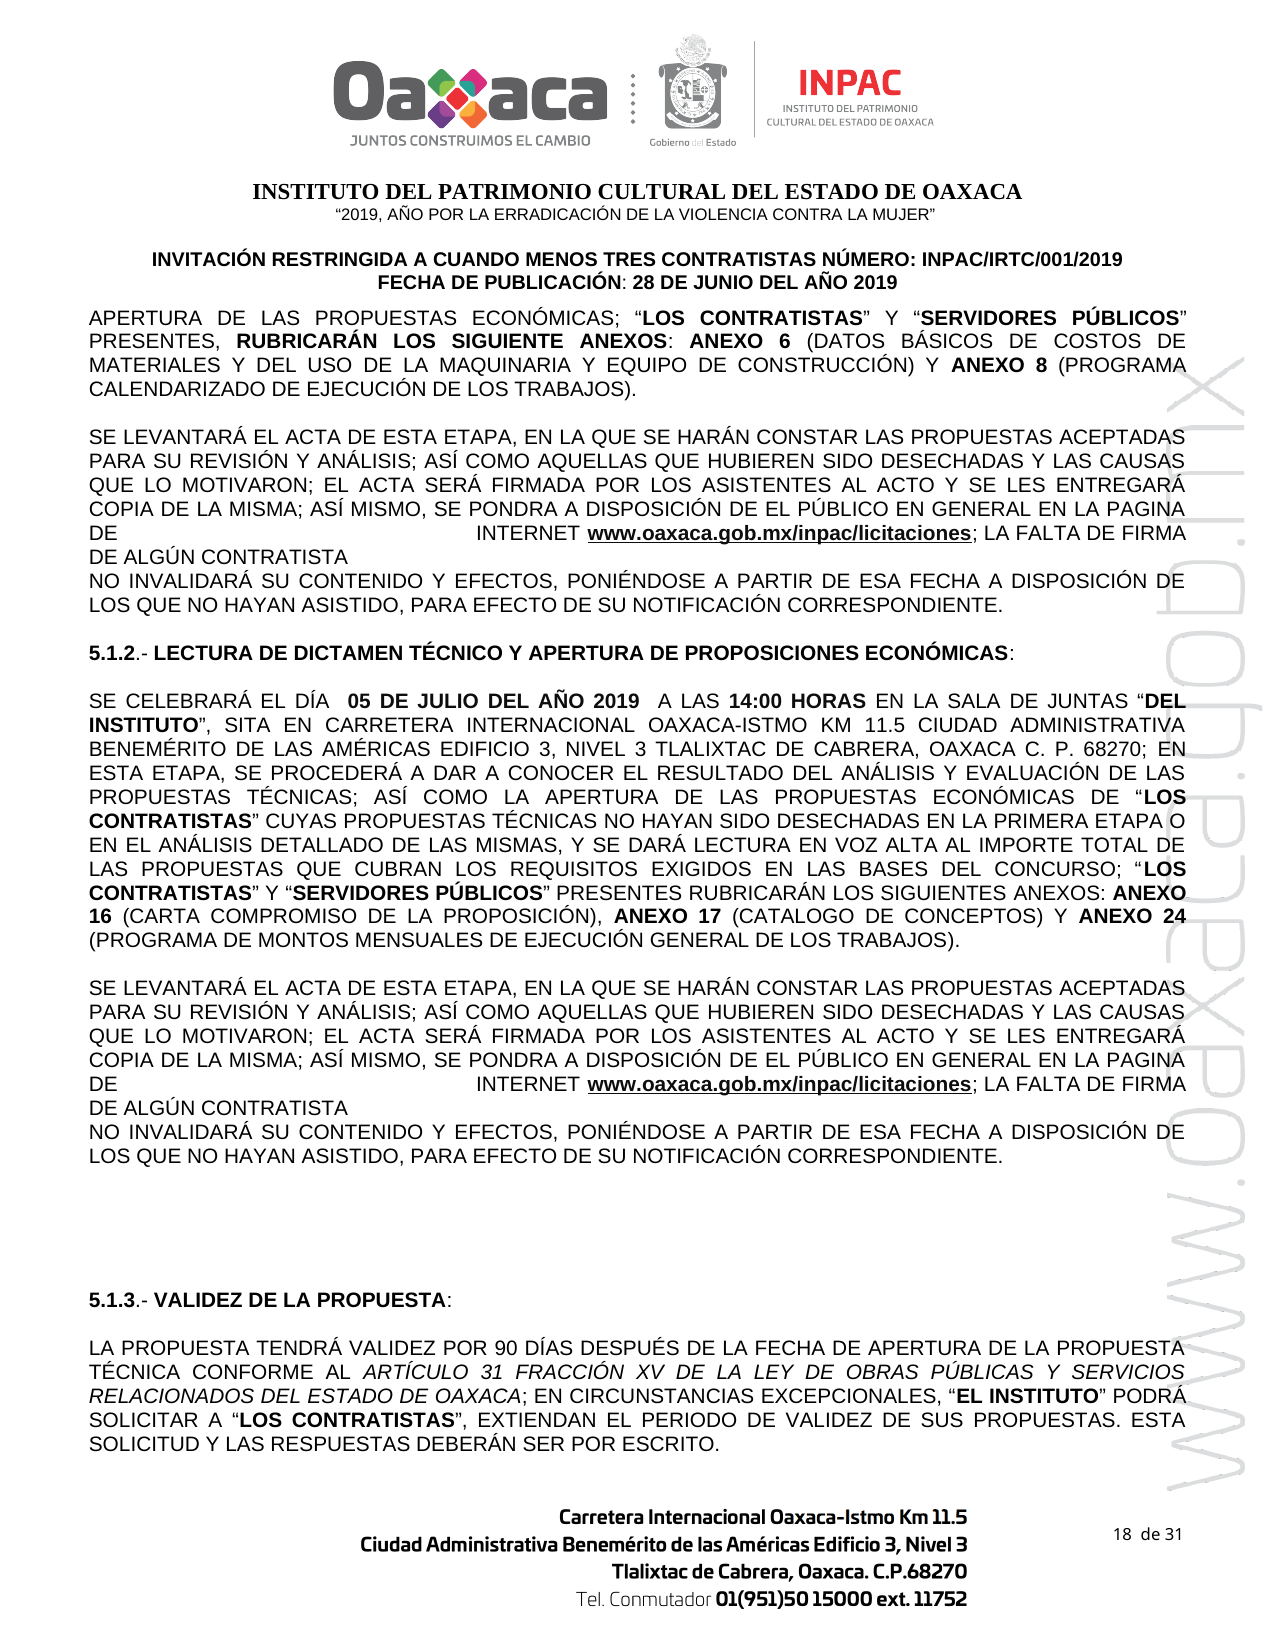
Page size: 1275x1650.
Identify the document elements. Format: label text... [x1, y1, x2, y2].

text SE LEVANTARÁ EL ACTA DE ESTA ETAPA, EN LA QUE SE HARÁN CONSTAR LAS PROPUESTAS ACEPTADAS PARA SU REVISIÓN Y ANÁLISIS; ASÍ COMO AQUELLAS QUE HUBIEREN SIDO DESECHADAS Y LAS CAUSAS QUE LO MOTIVARON; EL ACTA SERÁ FIRMADA POR LOS ASISTENTES AL ACTO Y SE LES ENTREGARÁ COPIA DE LA MISMA; ASÍ MISMO, SE PONDRA A DISPOSICIÓN DE EL PÚBLICO EN GENERAL EN LA PAGINA DE INTERNET www.oaxaca.gob.mx/inpac/licitaciones; LA FALTA DE FIRMA DE ALGÚN CONTRATISTA [89, 425, 1186, 569]
text 5.1.3.- VALIDEZ DE LA PROPUESTA: [89, 1288, 1186, 1312]
text LA PROPUESTA TENDRÁ VALIDEZ POR 90 DÍAS DESPUÉS DE LA FECHA DE APERTURA DE LA PROPUESTA TÉCNICA CONFORME AL ARTÍCULO 31 FRACCIÓN XV DE LA LEY DE OBRAS PÚBLICAS Y SERVICIOS RELACIONADOS DEL ESTADO DE OAXACA; EN CIRCUNSTANCIAS EXCEPCIONALES, “EL INSTITUTO” PODRÁ SOLICITAR A “LOS CONTRATISTAS”, EXTIENDAN EL PERIODO DE VALIDEZ DE SUS PROPUESTAS. ESTA SOLICITUD Y LAS RESPUESTAS DEBERÁN SER POR ESCRITO. [89, 1336, 1186, 1455]
picture [333, 34, 934, 146]
text 5.1.2.- LECTURA DE DICTAMEN TÉCNICO Y APERTURA DE PROPOSICIONES ECONÓMICAS: [89, 641, 1186, 665]
picture [1156, 312, 1263, 1515]
text SE CELEBRARÁ EL DÍA 05 DE JULIO DEL AÑO 2019 A LAS 14:00 HORAS EN LA SALA DE JUNTAS “DEL INSTITUTO”, SITA EN CARRETERA INTERNACIONAL OAXACA-ISTMO KM 11.5 CIUDAD ADMINISTRATIVA BENEMÉRITO DE LAS AMÉRICAS EDIFICIO 3, NIVEL 3 TLALIXTAC DE CABRERA, OAXACA C. P. 68270; EN ESTA ETAPA, SE PROCEDERÁ A DAR A CONOCER EL RESULTADO DEL ANÁLISIS Y EVALUACIÓN DE LAS PROPUESTAS TÉCNICAS; ASÍ COMO LA APERTURA DE LAS PROPUESTAS ECONÓMICAS DE “LOS CONTRATISTAS” CUYAS PROPUESTAS TÉCNICAS NO HAYAN SIDO DESECHADAS EN LA PRIMERA ETAPA O EN EL ANÁLISIS DETALLADO DE LAS MISMAS, Y SE DARÁ LECTURA EN VOZ ALTA AL IMPORTE TOTAL DE LAS PROPUESTAS QUE CUBRAN LOS REQUISITOS EXIGIDOS EN LAS BASES DEL CONCURSO; “LOS CONTRATISTAS” Y “SERVIDORES PÚBLICOS” PRESENTES RUBRICARÁN LOS SIGUIENTES ANEXOS: ANEXO 16 (CARTA COMPROMISO DE LA PROPOSICIÓN), ANEXO 17 (CATALOGO DE CONCEPTOS) Y ANEXO 24 (PROGRAMA DE MONTOS MENSUALES DE EJECUCIÓN GENERAL DE LOS TRABAJOS). [89, 689, 1186, 952]
text SE LEVANTARÁ EL ACTA DE ESTA ETAPA, EN LA QUE SE HARÁN CONSTAR LAS PROPUESTAS ACEPTADAS PARA SU REVISIÓN Y ANÁLISIS; ASÍ COMO AQUELLAS QUE HUBIEREN SIDO DESECHADAS Y LAS CAUSAS QUE LO MOTIVARON; EL ACTA SERÁ FIRMADA POR LOS ASISTENTES AL ACTO Y SE LES ENTREGARÁ COPIA DE LA MISMA; ASÍ MISMO, SE PONDRA A DISPOSICIÓN DE EL PÚBLICO EN GENERAL EN LA PAGINA DE INTERNET www.oaxaca.gob.mx/inpac/licitaciones; LA FALTA DE FIRMA DE ALGÚN CONTRATISTA [89, 976, 1186, 1120]
text NO INVALIDARÁ SU CONTENIDO Y EFECTOS, PONIÉNDOSE A PARTIR DE ESA FECHA A DISPOSICIÓN DE LOS QUE NO HAYAN ASISTIDO, PARA EFECTO DE SU NOTIFICACIÓN CORRESPONDIENTE. [89, 569, 1186, 617]
text NO INVALIDARÁ SU CONTENIDO Y EFECTOS, PONIÉNDOSE A PARTIR DE ESA FECHA A DISPOSICIÓN DE LOS QUE NO HAYAN ASISTIDO, PARA EFECTO DE SU NOTIFICACIÓN CORRESPONDIENTE. [89, 1120, 1186, 1168]
picture [346, 1496, 1001, 1619]
